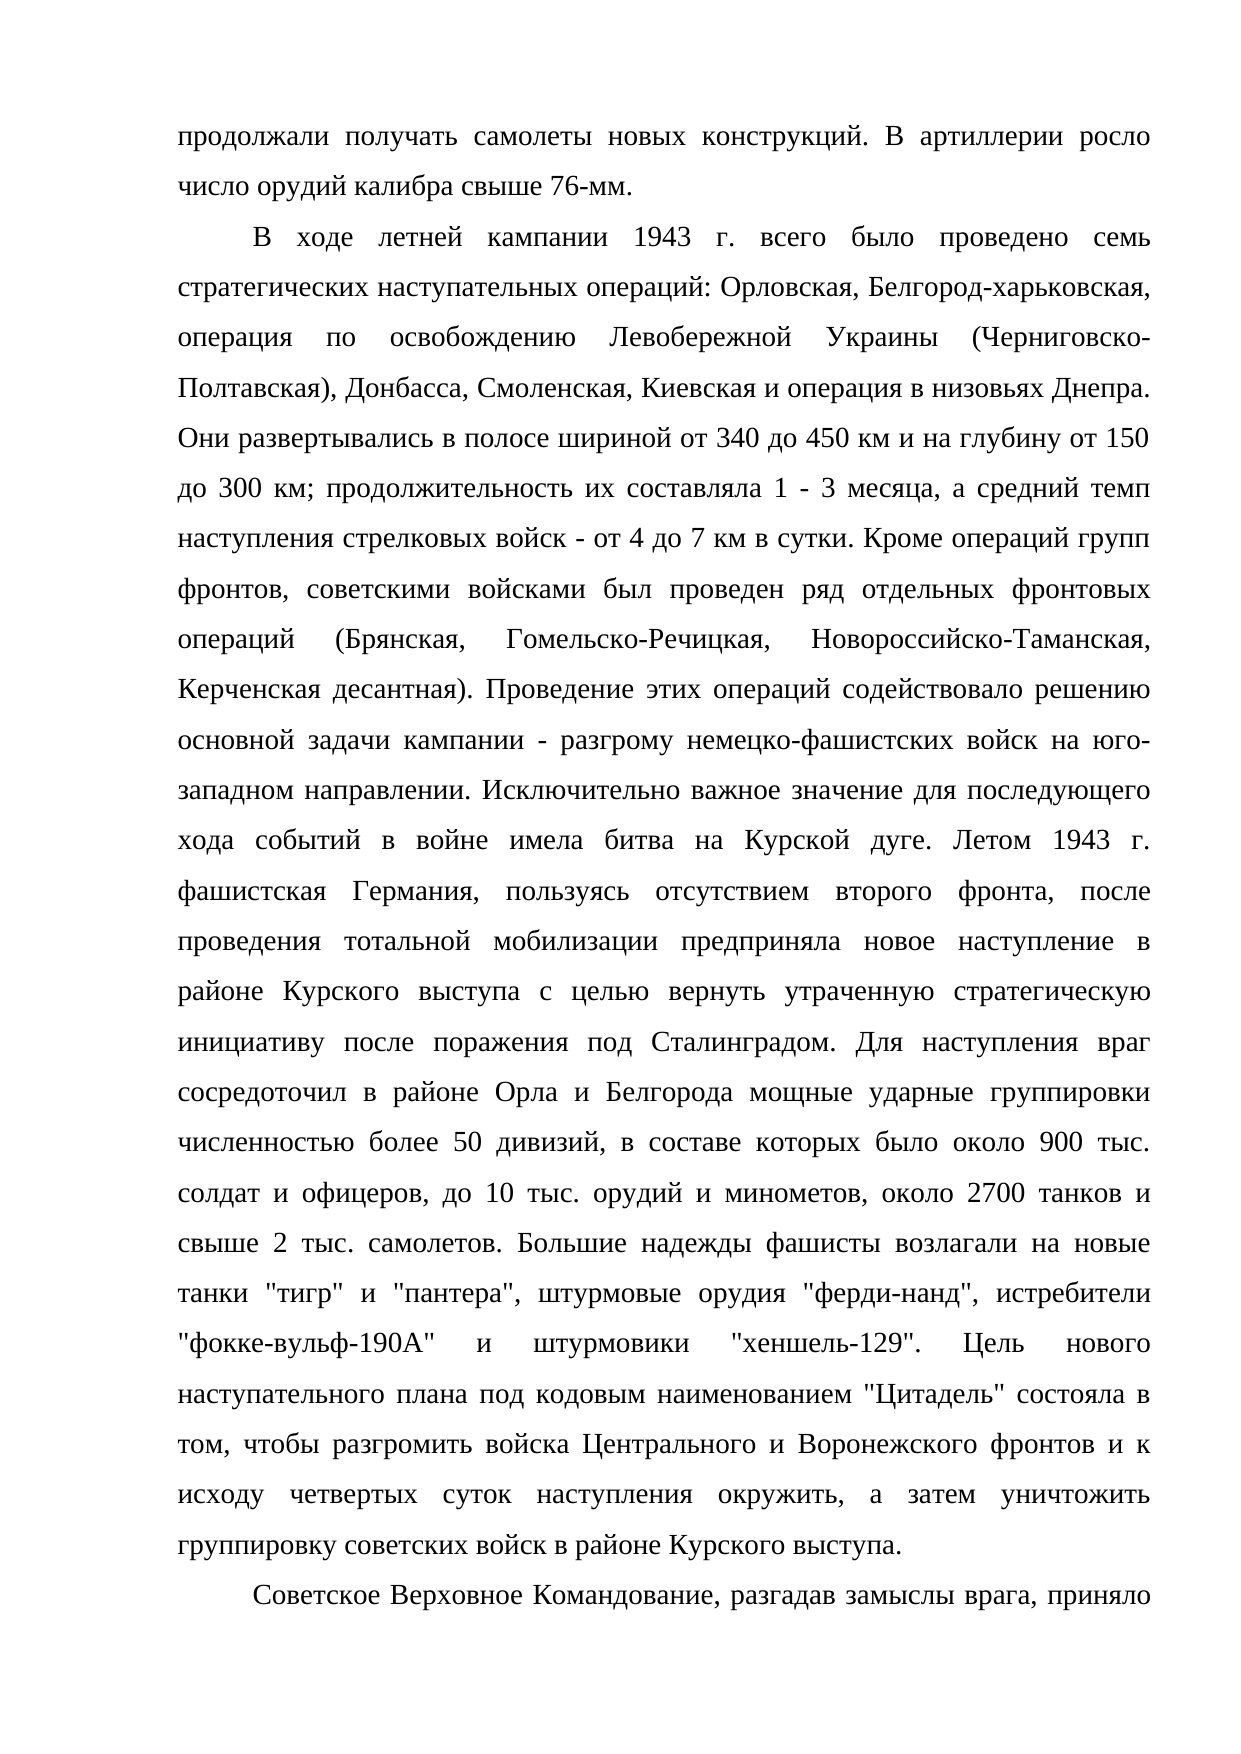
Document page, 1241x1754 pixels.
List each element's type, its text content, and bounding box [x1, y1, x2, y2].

text В ходе летней кампании . всего было проведено семь стратегических наступательных операций: Орловская, Белгород-харьковская, операция по освобождению Левобережной Украины (Черниговско-Полтавская), Донбасса, Смоленская, Киевская и операция в низовьях Днепра. Они развертывались в полосе шириной от 340 до и на глубину от 150 до ; продолжительность их составляла 1 - 3 месяца, а средний темп наступления стрелковых войск - от 4 до в сутки. Кроме операций групп фронтов, советскими войсками был проведен ряд отдельных фронтовых операций (Брянская, Гомельско-Речицкая, Новороссийско-Таманская, Керченская десантная). Проведение этих операций содействовало решению основной задачи кампании - разгрому немецко-фашистских войск на юго-западном направлении. Исключительно важное значение для последующего хода событий в войне имела битва на Курской дуге. Летом . фашистская Германия, пользуясь отсутствием второго фронта, после проведения тотальной мобилизации предприняла новое наступление в районе Курского выступа с целью вернуть утраченную стратегическую инициативу после поражения под Сталинградом. Для наступления враг сосредоточил в районе Орла и Белгорода мощные ударные группировки численностью более 50 дивизий, в составе которых было около 900 тыс. солдат и офицеров, до 10 тыс. орудий и минометов, около 2700 танков и свыше 2 тыс. самолетов. Большие надежды фашисты возлагали на новые танки "тигр" и "пантера", штурмовые орудия "ферди-нанд", истребители "фокке-вульф-190А" и штурмовики "хеншель-129". Цель нового наступательного плана под кодовым наименованием "Цитадель" состояла в том, чтобы разгромить войска Центрального и Воронежского фронтов и к исходу четвертых суток наступления окружить, а затем уничтожить группировку советских войск в районе Курского выступа. [177, 219, 1152, 1560]
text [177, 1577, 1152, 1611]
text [177, 118, 1152, 202]
